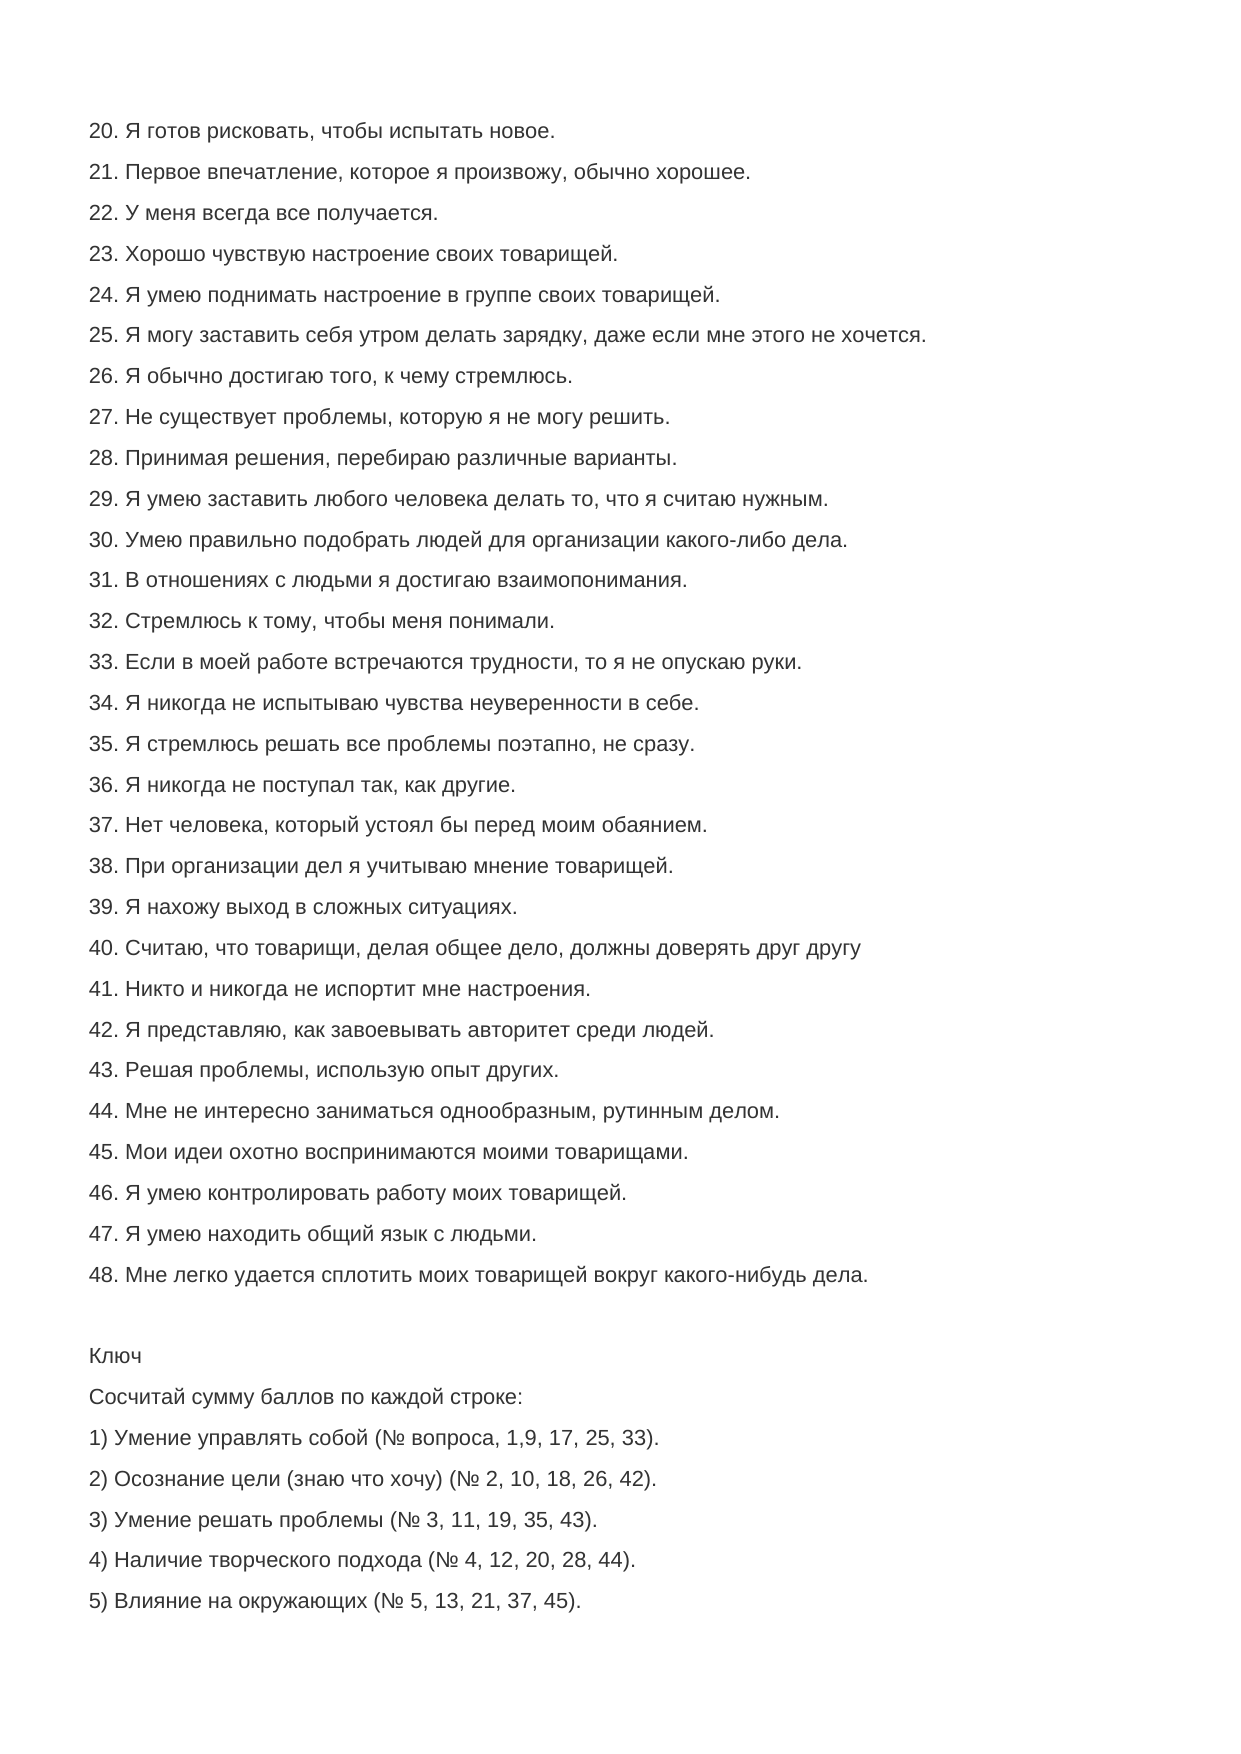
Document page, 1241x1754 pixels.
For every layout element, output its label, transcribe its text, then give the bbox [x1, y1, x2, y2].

text 3) Умение решать проблемы (№ 3, 11, 19, 35, 43). [88, 1506, 1166, 1532]
text 26. Я обычно достигаю того, к чему стремлюсь. [88, 363, 1166, 388]
text 44. Мне не интересно заниматься однообразным, рутинным делом. [88, 1098, 1166, 1123]
text 24. Я умею поднимать настроение в группе своих товарищей. [88, 281, 1166, 307]
text 45. Мои идеи охотно воспринимаются моими товарищами. [88, 1139, 1166, 1164]
text 30. Умею правильно подобрать людей для организации какого-либо дела. [88, 526, 1166, 552]
text 5) Влияние на окружающих (№ 5, 13, 21, 37, 45). [88, 1588, 1166, 1613]
text 42. Я представляю, как завоевывать авторитет среди людей. [88, 1016, 1166, 1042]
text 22. У меня всегда все получается. [88, 200, 1166, 225]
text 43. Решая проблемы, использую опыт других. [88, 1057, 1166, 1082]
text 37. Нет человека, который устоял бы перед моим обаянием. [88, 812, 1166, 837]
text 39. Я нахожу выход в сложных ситуациях. [88, 894, 1166, 919]
text 4) Наличие творческого подхода (№ 4, 12, 20, 28, 44). [88, 1547, 1166, 1572]
text 21. Первое впечатление, которое я произвожу, обычно хорошее. [88, 159, 1166, 184]
text Ключ [88, 1343, 1166, 1368]
text 40. Считаю, что товарищи, делая общее дело, должны доверять друг другу [88, 935, 1166, 960]
text 25. Я могу заставить себя утром делать зарядку, даже если мне этого не хочется. [88, 322, 1166, 347]
text 47. Я умею находить общий язык с людьми. [88, 1221, 1166, 1246]
text 38. При организации дел я учитываю мнение товарищей. [88, 853, 1166, 878]
text Сосчитай сумму баллов по каждой строке: [88, 1384, 1166, 1409]
text 32. Стремлюсь к тому, чтобы меня понимали. [88, 608, 1166, 633]
text 35. Я стремлюсь решать все проблемы поэтапно, не сразу. [88, 731, 1166, 756]
text 23. Хорошо чувствую настроение своих товарищей. [88, 241, 1166, 266]
text 1) Умение управлять собой (№ вопроса, 1,9, 17, 25, 33). [88, 1425, 1166, 1450]
text 36. Я никогда не поступал так, как другие. [88, 771, 1166, 797]
text 46. Я умею контролировать работу моих товарищей. [88, 1180, 1166, 1205]
text 29. Я умею заставить любого человека делать то, что я считаю нужным. [88, 486, 1166, 511]
text 20. Я готов рисковать, чтобы испытать новое. [88, 118, 1166, 143]
text 28. Принимая решения, перебираю различные варианты. [88, 445, 1166, 470]
text 31. В отношениях с людьми я достигаю взаимопонимания. [88, 567, 1166, 592]
text 2) Осознание цели (знаю что хочу) (№ 2, 10, 18, 26, 42). [88, 1466, 1166, 1491]
text 34. Я никогда не испытываю чувства неуверенности в себе. [88, 690, 1166, 715]
text 27. Не существует проблемы, которую я не могу решить. [88, 404, 1166, 429]
text 48. Мне легко удается сплотить моих товарищей вокруг какого-нибудь дела. [88, 1261, 1166, 1287]
text 33. Если в моей работе встречаются трудности, то я не опускаю руки. [88, 649, 1166, 674]
text 41. Никто и никогда не испортит мне настроения. [88, 976, 1166, 1001]
